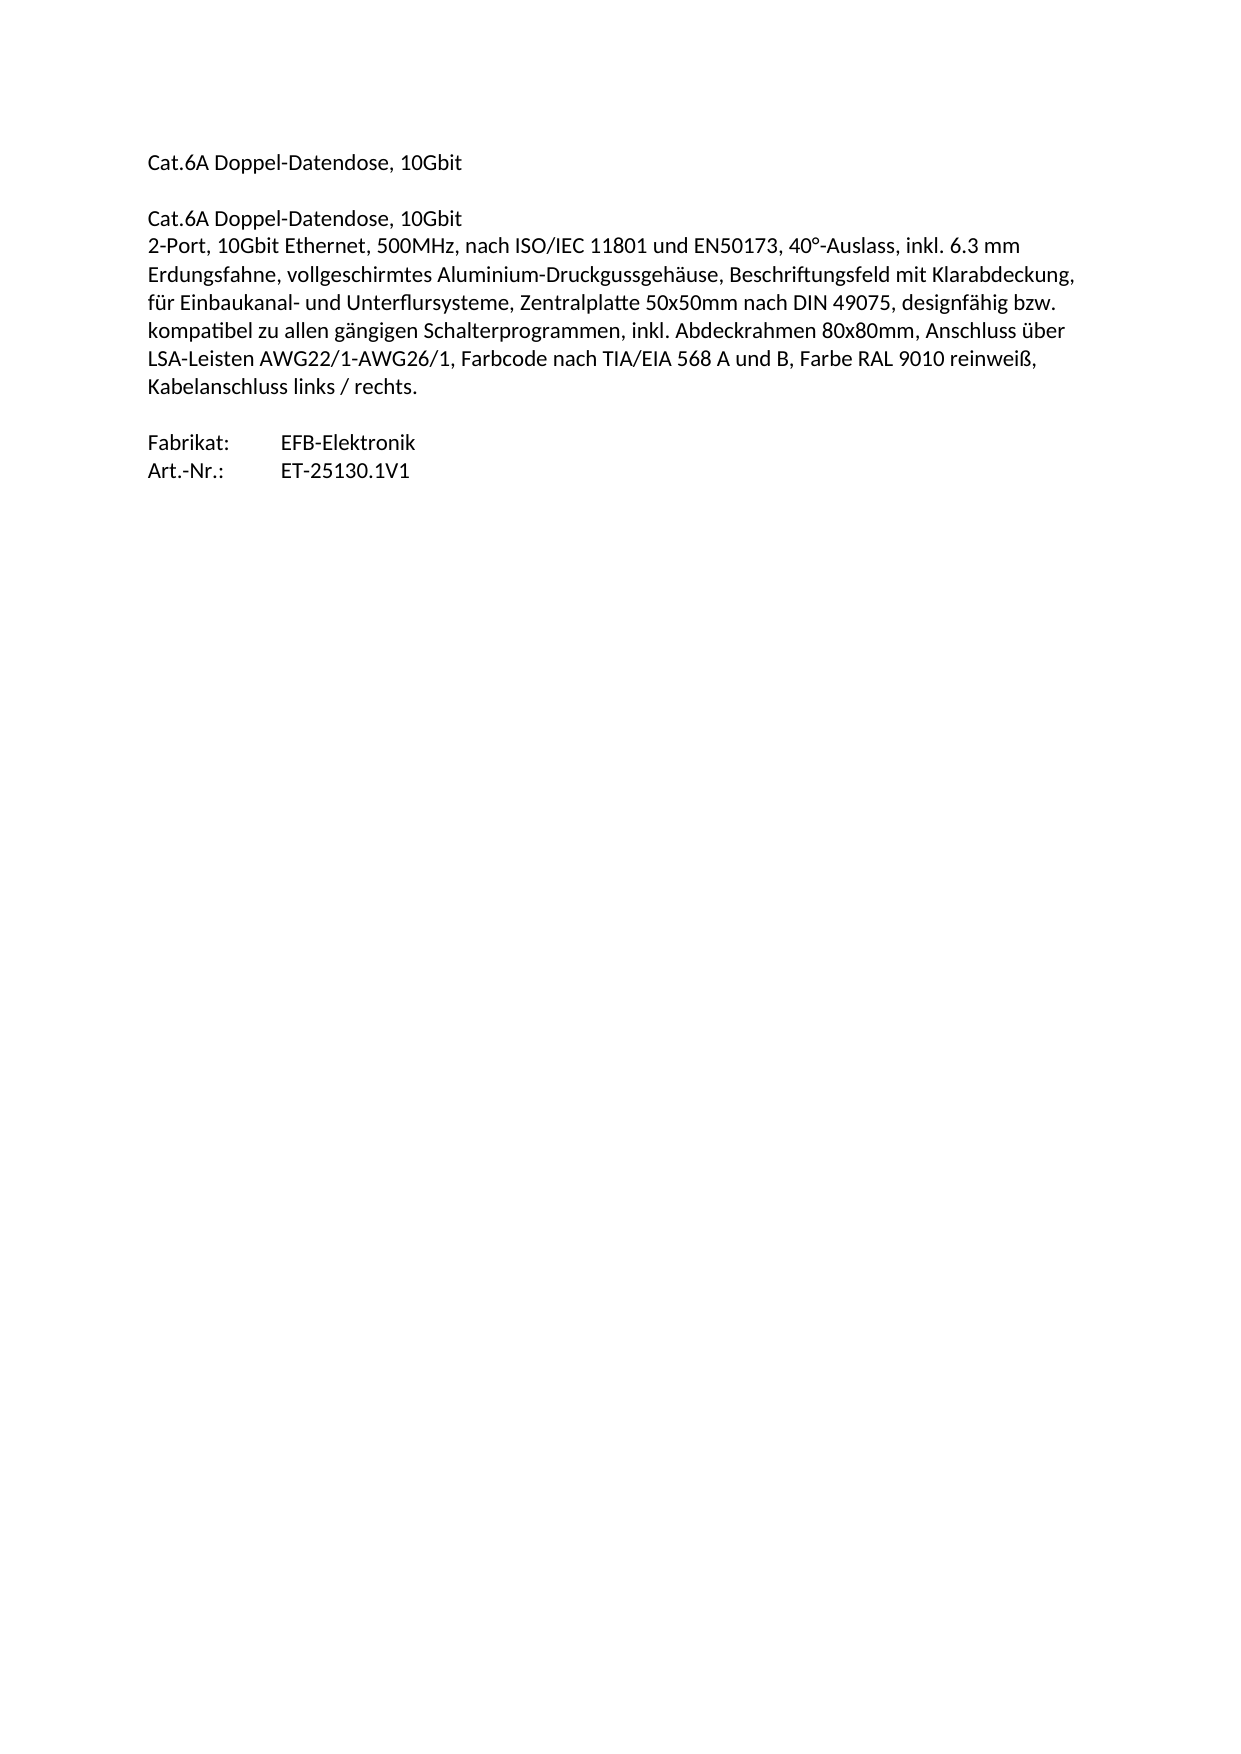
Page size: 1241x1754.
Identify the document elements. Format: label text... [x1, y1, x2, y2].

text Cat.6A Doppel-Datendose, 10Gbit [148, 204, 1093, 232]
text 2-Port, 10Gbit Ethernet, 500MHz, nach ISO/IEC 11801 und EN50173, 40°-Auslass, inkl. 6.3 mm Erdungsfahne, vollgeschirmtes Aluminium-Druckgussgehäuse, Beschriftungsfeld mit Klarabdeckung, für Einbaukanal- und Unterflursysteme, Zentralplatte 50x50mm nach DIN 49075, designfähig bzw. kompatibel zu allen gängigen Schalterprogrammen, inkl. Abdeckrahmen 80x80mm, Anschluss über LSA-Leisten AWG22/1-AWG26/1, Farbcode nach TIA/EIA 568 A und B, Farbe RAL 9010 reinweiß, Kabelanschluss links / rechts. [148, 232, 1093, 400]
text Cat.6A Doppel-Datendose, 10Gbit [148, 148, 1093, 176]
text Art.-Nr.: ET-25130.1V1 [148, 456, 1093, 484]
text Fabrikat: EFB-Elektronik [148, 428, 1093, 456]
